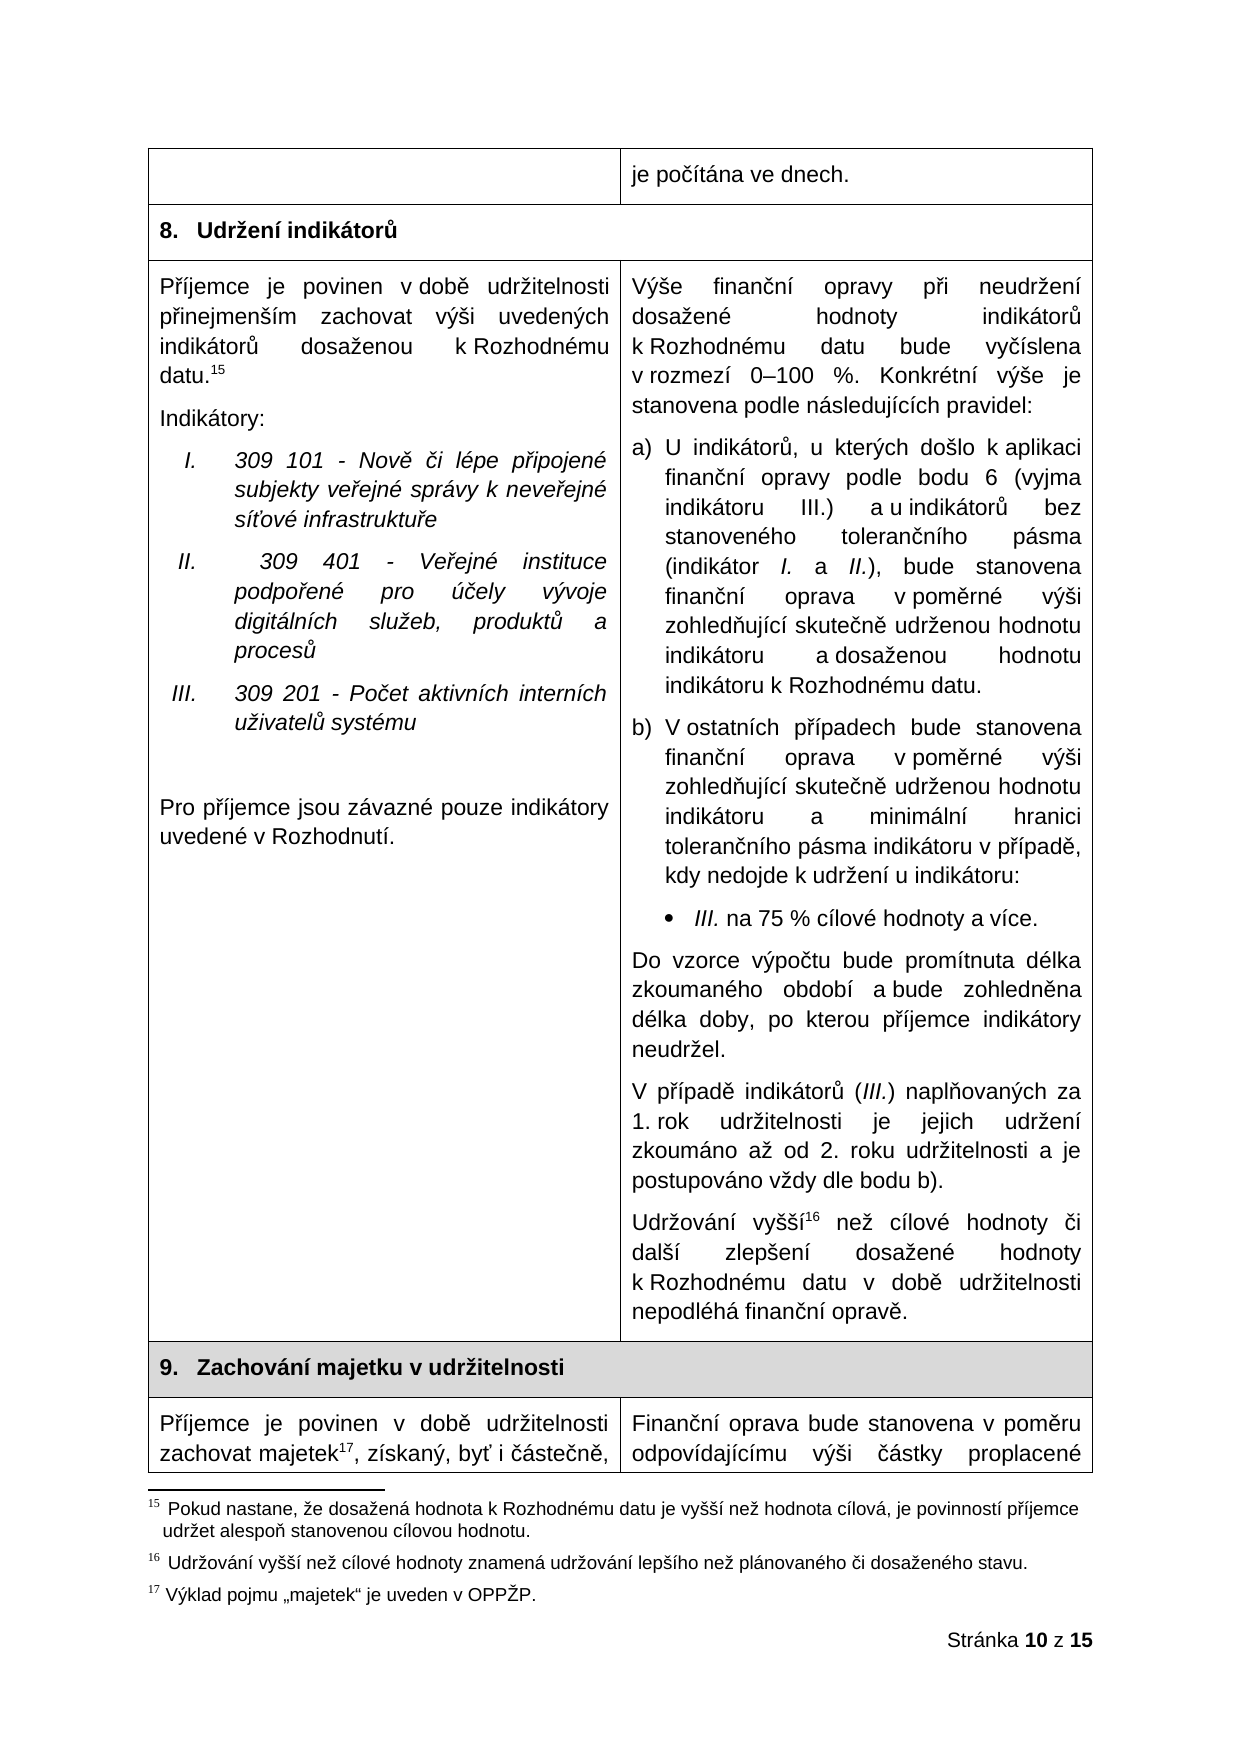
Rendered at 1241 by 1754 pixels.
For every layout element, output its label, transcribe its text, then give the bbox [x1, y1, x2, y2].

table_cell Výše finanční opravy při neudržení dosažené hodnoty indikátorů k Rozhodnému datu bude vyčíslena v rozmezí 0–100 %. Konkrétní výše je stanovena podle následujících pravidel: U indikátorů, u kterých došlo k aplikaci finanční opravy podle bodu 6 (vyjma indikátoru III.) a u indikátorů bez stanoveného tolerančního pásma (indikátor I. a II.), bude stanovena finanční oprava v poměrné výši zohledňující skutečně udrženou hodnotu indikátoru a dosaženou hodnotu indikátoru k Rozhodnému datu. V ostatních případech bude stanovena finanční oprava v poměrné výši zohledňující skutečně udrženou hodnotu indikátoru a minimální hranici tolerančního pásma indikátoru v případě, kdy nedojde k udržení u indikátoru: III. na 75 % cílové hodnoty a více. Do vzorce výpočtu bude promítnuta délka zkoumaného období a bude zohledněna délka doby, po kterou příjemce indikátory neudržel. V případě indikátorů (III.) naplňovaných za 1. rok udržitelnosti je jejich udržení zkoumáno až od 2. roku udržitelnosti a je postupováno vždy dle bodu b). Udržování vyšší než cílové hodnoty či další zlepšení dosažené hodnoty k Rozhodnému datu v době udržitelnosti nepodléhá finanční opravě. [621, 261, 1092, 1341]
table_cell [149, 1398, 620, 1472]
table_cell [149, 149, 620, 204]
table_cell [621, 1398, 1092, 1472]
table_cell Zachování majetku v udržitelnosti [149, 1342, 1092, 1397]
table_cell Udržení indikátorů [149, 205, 1092, 260]
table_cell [621, 149, 1092, 204]
table_cell Příjemce je povinen v době udržitelnosti přinejmenším zachovat výši uvedených indikátorů dosaženou k Rozhodnému datu. Indikátory: 309 101 - Nově či lépe připojené subjekty veřejné správy k neveřejné síťové infrastruktuře 309 401 - Veřejné instituce podpořené pro účely vývoje digitálních služeb, produktů a procesů 309 201 - Počet aktivních interních uživatelů systému Pro příjemce jsou závazné pouze indikátory uvedené v Rozhodnutí. [149, 261, 620, 1341]
